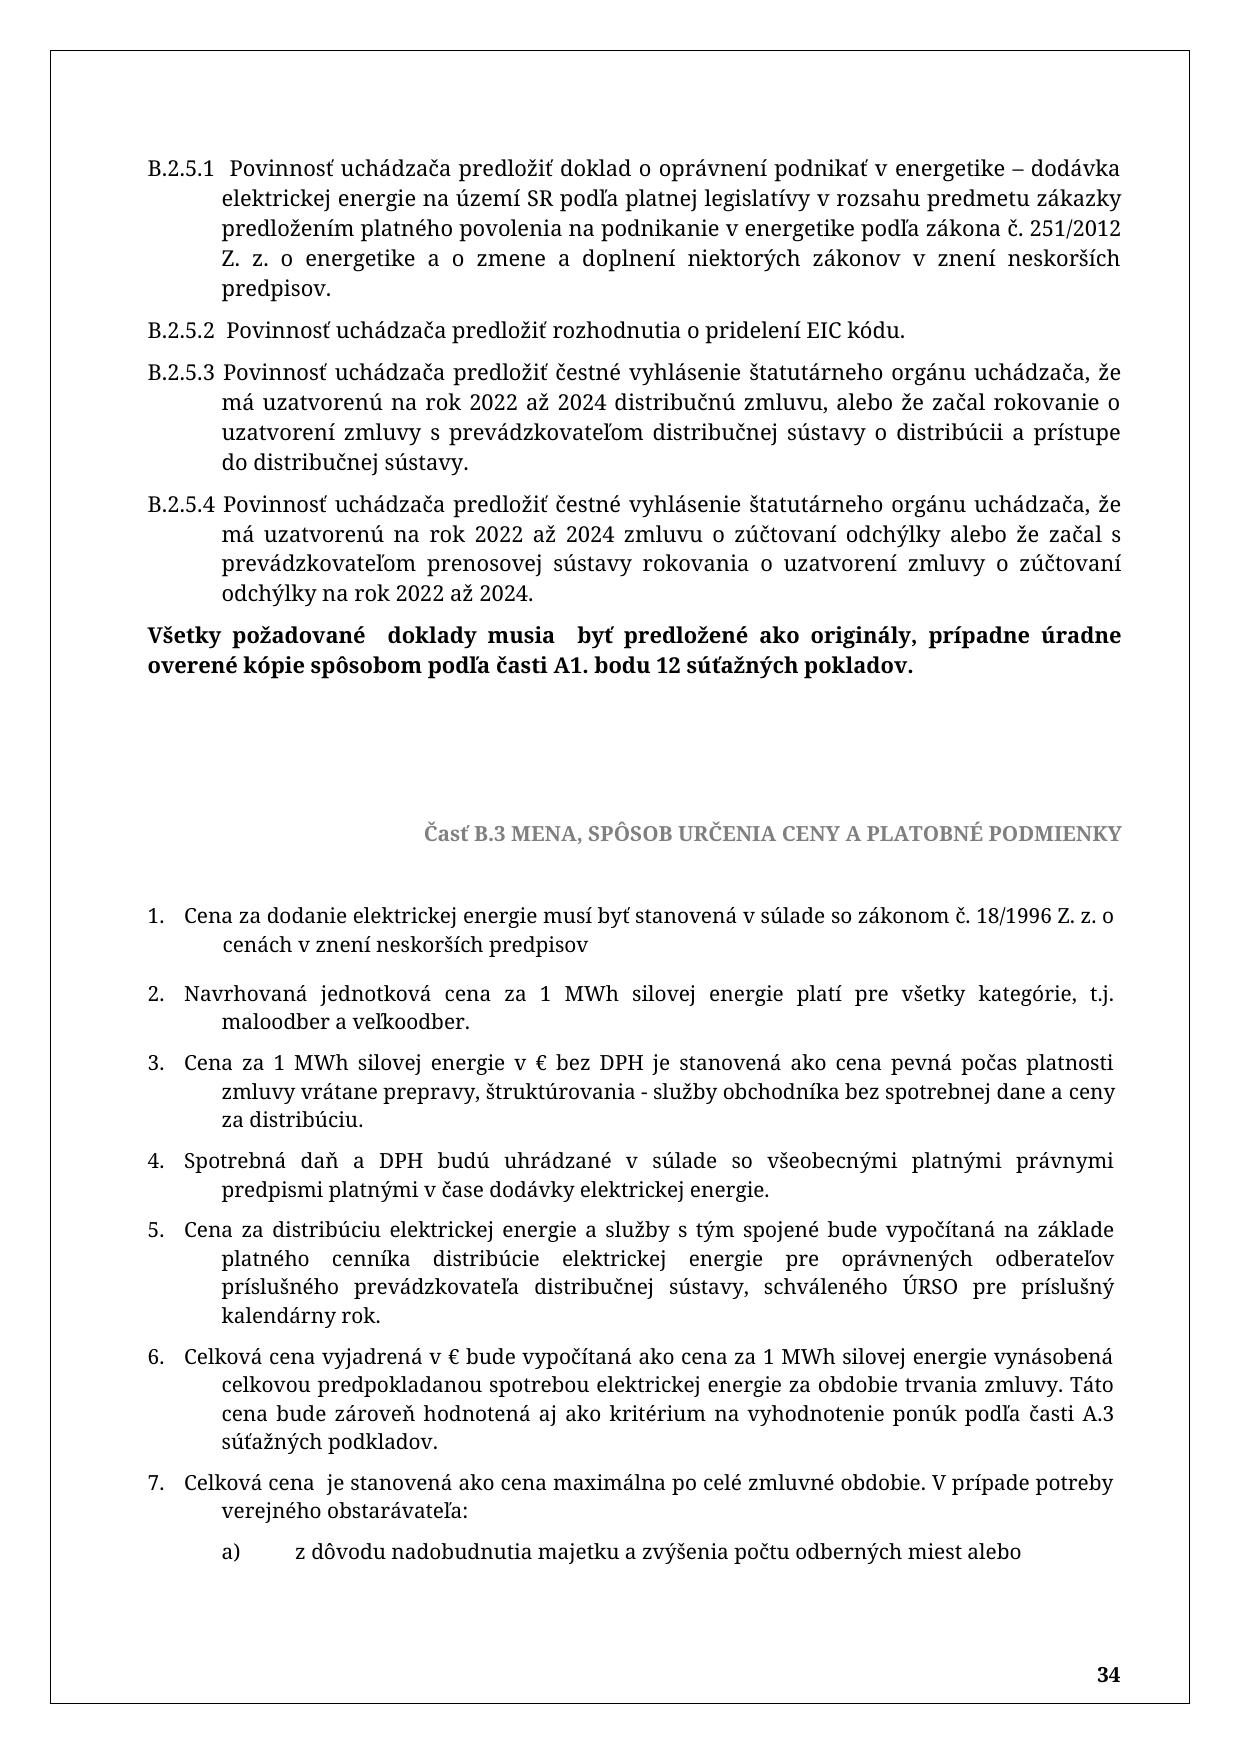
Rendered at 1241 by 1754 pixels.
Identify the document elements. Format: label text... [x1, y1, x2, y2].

text B.2.5.1 Povinnosť uchádzača predložiť doklad o oprávnení podnikať v energetike – dodávka elektrickej energie na území SR podľa platnej legislatívy v rozsahu predmetu zákazky predložením platného povolenia na podnikanie v energetike podľa zákona č. 251/2012 Z. z. o energetike a o zmene a doplnení niektorých zákonov v znení neskorších predpisov. [147, 153, 1122, 302]
text B.2.5.4 Povinnosť uchádzača predložiť čestné vyhlásenie štatutárneho orgánu uchádzača, že má uzatvorenú na rok 2022 až 2024 zmluvu o zúčtovaní odchýlky alebo že začal s prevádzkovateľom prenosovej sústavy rokovania o uzatvorení zmluvy o zúčtovaní odchýlky na rok 2022 až 2024. [147, 489, 1122, 608]
text B.2.5.2 Povinnosť uchádzača predložiť rozhodnutia o pridelení EIC kódu. [147, 315, 1122, 345]
list Navrhovaná jednotková cena za 1 MWh silovej energie platí pre všetky kategórie, t.j. maloodber a veľkoodber. [147, 979, 1115, 1036]
list Cena za distribúciu elektrickej energie a služby s tým spojené bude vypočítaná na základe platného cenníka distribúcie elektrickej energie pre oprávnených odberateľov príslušného prevádzkovateľa distribučnej sústavy, schváleného ÚRSO pre príslušný kalendárny rok. [147, 1216, 1115, 1329]
list Cena za 1 MWh silovej energie v € bez DPH je stanovená ako cena pevná počas platnosti zmluvy vrátane prepravy, štruktúrovania - služby obchodníka bez spotrebnej dane a ceny za distribúciu. [147, 1048, 1115, 1134]
text Časť B.3 MENA, SPÔSOB URČENIA CENY A PLATOBNÉ PODMIENKY [147, 819, 1122, 848]
list Celková cena vyjadrená v € bude vypočítaná ako cena za 1 MWh silovej energie vynásobená celkovou predpokladanou spotrebou elektrickej energie za obdobie trvania zmluvy. Táto cena bude zároveň hodnotená aj ako kritérium na vyhodnotenie ponúk podľa časti A.3 súťažných podkladov. [147, 1342, 1115, 1456]
text B.2.5.3 Povinnosť uchádzača predložiť čestné vyhlásenie štatutárneho orgánu uchádzača, že má uzatvorenú na rok 2022 až 2024 distribučnú zmluvu, alebo že začal rokovanie o uzatvorení zmluvy s prevádzkovateľom distribučnej sústavy o distribúcii a prístupe do distribučnej sústavy. [147, 357, 1122, 476]
list Spotrebná daň a DPH budú uhrádzané v súlade so všeobecnými platnými právnymi predpismi platnými v čase dodávky elektrickej energie. [147, 1146, 1115, 1203]
list Celková cena je stanovená ako cena maximálna po celé zmluvné obdobie. V prípade potreby verejného obstarávateľa: [147, 1468, 1115, 1525]
list Cena za dodanie elektrickej energie musí byť stanovená v súlade so zákonom č. 18/1996 Z. z. o cenách v znení neskorších predpisov [147, 901, 1115, 958]
text Všetky požadované doklady musia byť predložené ako originály, prípadne úradne overené kópie spôsobom podľa časti A1. bodu 12 súťažných pokladov. [147, 621, 1122, 680]
list z dôvodu nadobudnutia majetku a zvýšenia počtu odberných miest alebo [147, 1537, 1115, 1566]
